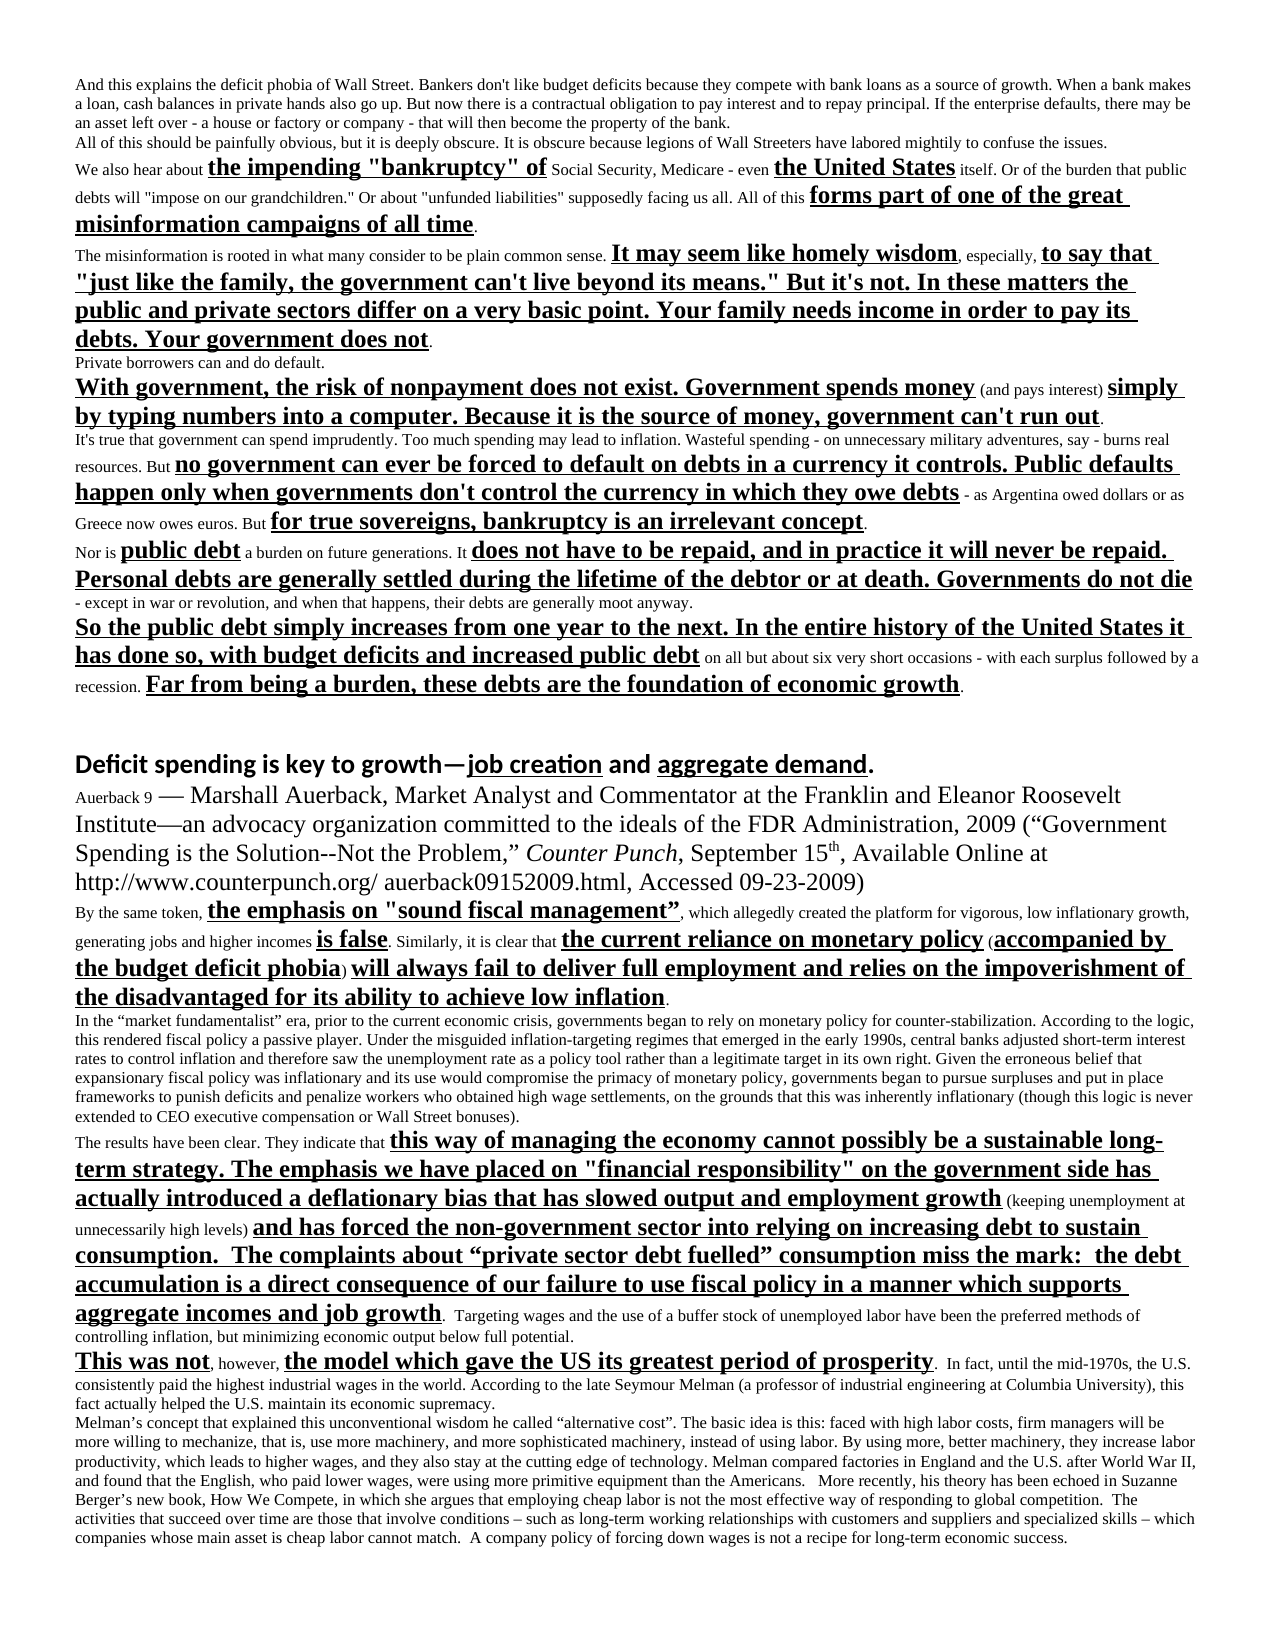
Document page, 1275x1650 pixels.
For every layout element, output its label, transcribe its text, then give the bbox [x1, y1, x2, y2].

text Melman’s concept that explained this unconventional wisdom he called “alternative cost”. The basic idea is this: faced with high labor costs, firm managers will be more willing to mechanize, that is, use more machinery, and more sophisticated machinery, instead of using labor. By using more, better machinery, they increase labor productivity, which leads to higher wages, and they also stay at the cutting edge of technology. Melman compared factories in England and the U.S. after World War II, and found that the English, who paid lower wages, were using more primitive equipment than the Americans. More recently, his theory has been echoed in Suzanne Berger’s new book, How We Compete, in which she argues that employing cheap labor is not the most effective way of responding to global competition. The activities that succeed over time are those that involve conditions – such as long-term working relationships with customers and suppliers and specialized skills – which companies whose main asset is cheap labor cannot match. A company policy of forcing down wages is not a recipe for long-term economic success. [75, 1413, 1200, 1547]
text It's true that government can spend imprudently. Too much spending may lead to inflation. Wasteful spending - on unnecessary military adventures, say - burns real resources. But no government can ever be forced to default on debts in a currency it controls. Public defaults happen only when governments don't control the currency in which they owe debts - as Argentina owed dollars or as Greece now owes euros. But for true sovereigns, bankruptcy is an irrelevant concept. [75, 429, 1200, 535]
text All of this should be painfully obvious, but it is deeply obscure. It is obscure because legions of Wall Streeters have labored mightily to confuse the issues. [75, 132, 1200, 152]
text The misinformation is rooted in what many consider to be plain common sense. It may seem like homely wisdom, especially, to say that "just like the family, the government can't live beyond its means." But it's not. In these matters the public and private sectors differ on a very basic point. Your family needs income in order to pay its debts. Your government does not. [75, 238, 1200, 353]
text So the public debt simply increases from one year to the next. In the entire history of the United States it has done so, with budget deficits and increased public debt on all but about six very short occasions - with each surplus followed by a recession. Far from being a burden, these debts are the foundation of economic growth. [75, 612, 1200, 698]
text The results have been clear. They indicate that this way of managing the economy cannot possibly be a sustainable long-term strategy. The emphasis we have placed on "financial responsibility" on the government side has actually introduced a deflationary bias that has slowed output and employment growth (keeping unemployment at unnecessarily high levels) and has forced the non-government sector into relying on increasing debt to sustain consumption. The complaints about “private sector debt fuelled” consumption miss the mark: the debt accumulation is a direct consequence of our failure to use fiscal policy in a manner which supports aggregate incomes and job growth. Targeting wages and the use of a buffer stock of unemployed labor have been the preferred methods of controlling inflation, but minimizing economic output below full potential. [75, 1126, 1200, 1346]
text This was not, however, the model which gave the US its greatest period of prosperity. In fact, until the mid-1970s, the U.S. consistently paid the highest industrial wages in the world. According to the late Seymour Melman (a professor of industrial engineering at Columbia University), this fact actually helped the U.S. maintain its economic supremacy. [75, 1346, 1200, 1413]
text Nor is public debt a burden on future generations. It does not have to be repaid, and in practice it will never be repaid. Personal debts are generally settled during the lifetime of the debtor or at death. Governments do not die - except in war or revolution, and when that happens, their debts are generally moot anyway. [75, 535, 1200, 612]
text By the same token, the emphasis on "sound fiscal management”, which allegedly created the platform for vigorous, low inflationary growth, generating jobs and higher incomes is false. Similarly, it is clear that the current reliance on monetary policy (accompanied by the budget deficit phobia) will always fail to deliver full employment and relies on the impoverishment of the disadvantaged for its ability to achieve low inflation. [75, 896, 1200, 1011]
text And this explains the deficit phobia of Wall Street. Bankers don't like budget deficits because they compete with bank loans as a source of growth. When a bank makes a loan, cash balances in private hands also go up. But now there is a contractual obligation to pay interest and to repay principal. If the enterprise defaults, there may be an asset left over - a house or factory or company - that will then become the property of the bank. [75, 75, 1200, 132]
text Auerback 9 — Marshall Auerback, Market Analyst and Commentator at the Franklin and Eleanor Roosevelt Institute—an advocacy organization committed to the ideals of the FDR Administration, 2009 (“Government Spending is the Solution--Not the Problem,” Counter Punch, September 15th, Available Online at http://www.counterpunch.org/ auerback09152009.html, Accessed 09-23-2009) [75, 781, 1200, 896]
text Private borrowers can and do default. [75, 353, 1200, 372]
text With government, the risk of nonpayment does not exist. Government spends money (and pays interest) simply by typing numbers into a computer. Because it is the source of money, government can't run out. [75, 372, 1200, 429]
subtitle Deficit spending is key to growth—job creation and aggregate demand. [75, 747, 1200, 781]
text We also hear about the impending "bankruptcy" of Social Security, Medicare - even the United States itself. Or of the burden that public debts will "impose on our grandchildren." Or about "unfunded liabilities" supposedly facing us all. All of this forms part of one of the great misinformation campaigns of all time. [75, 152, 1200, 238]
text In the “market fundamentalist” era, prior to the current economic crisis, governments began to rely on monetary policy for counter-stabilization. According to the logic, this rendered fiscal policy a passive player. Under the misguided inflation-targeting regimes that emerged in the early 1990s, central banks adjusted short-term interest rates to control inflation and therefore saw the unemployment rate as a policy tool rather than a legitimate target in its own right. Given the erroneous belief that expansionary fiscal policy was inflationary and its use would compromise the primacy of monetary policy, governments began to pursue surpluses and put in place frameworks to punish deficits and penalize workers who obtained high wage settlements, on the grounds that this was inherently inflationary (though this logic is never extended to CEO executive compensation or Wall Street bonuses). [75, 1011, 1200, 1126]
